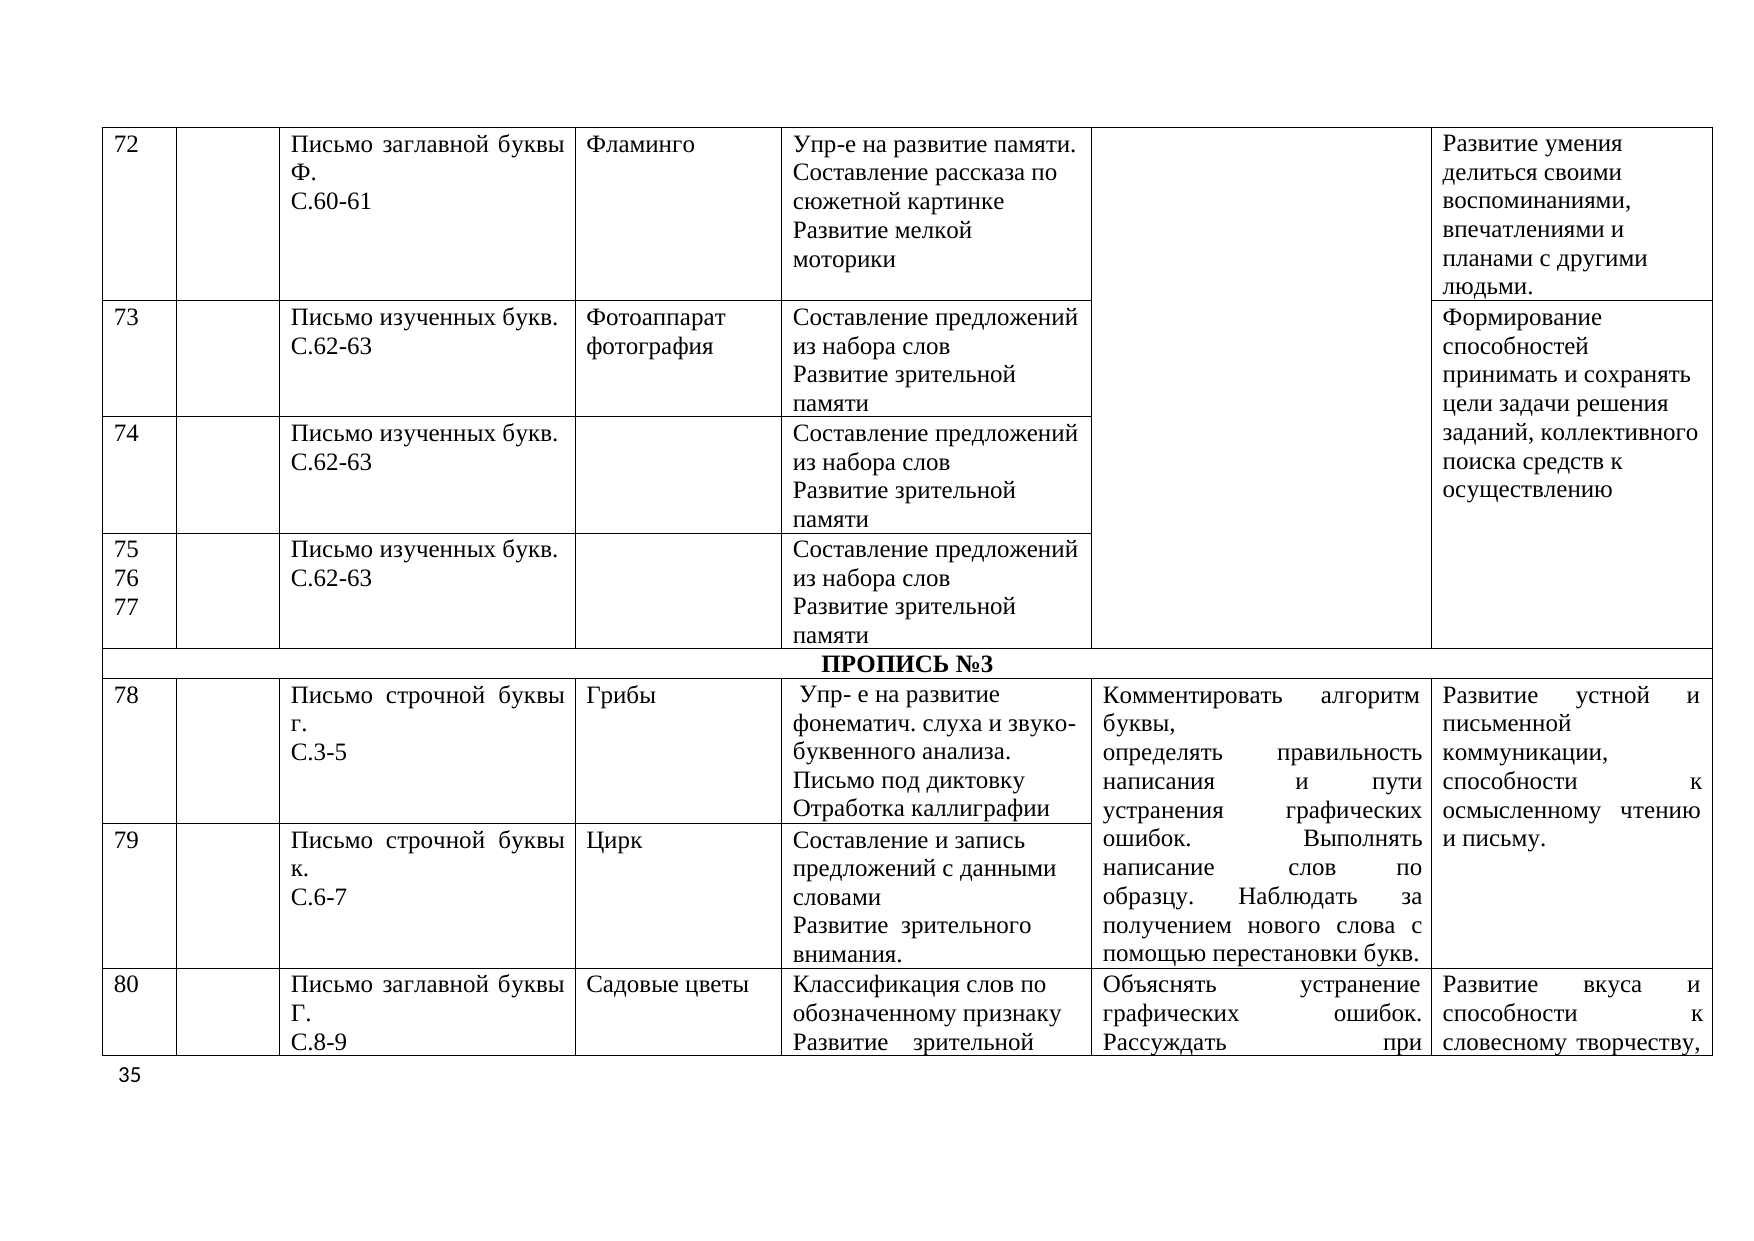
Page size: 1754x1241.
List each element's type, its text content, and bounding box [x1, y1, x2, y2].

table_header Письмо заглавной буквы Ф. С.60-61 [280, 128, 575, 300]
table_cell Письмо заглавной буквы Г. С.8-9 [280, 969, 575, 1055]
table_cell Составление и запись предложений с данными словами Развитие зрительного внимания. [782, 824, 1091, 968]
table_cell Объяснять устранение графических ошибок. Рассуждать при [1092, 969, 1431, 1055]
table_cell Классификация слов по обозначенному признаку Развитие зрительной [782, 969, 1091, 1055]
table_cell Письмо изученных букв. С.62-63 [280, 534, 575, 648]
table_header Упр-е на развитие памяти. Составление рассказа по сюжетной картинке Развитие мелкой моторики [782, 128, 1091, 300]
table_cell Письмо изученных букв. С.62-63 [280, 417, 575, 532]
table_cell [177, 679, 279, 823]
table_cell Развитие вкуса и способности к словесному творчеству, [1432, 969, 1712, 1055]
table_cell [177, 969, 279, 1055]
table_cell [576, 534, 781, 648]
table_header 72 [103, 128, 176, 300]
table_cell Грибы [576, 679, 781, 823]
table_cell Комментировать алгоритм буквы, определять правильность написания и пути устранения графических ошибок. Выполнять написание слов по образцу. Наблюдать за получением нового слова с помощью перестановки букв. [1092, 679, 1431, 968]
table_header Развитие умения делиться своими воспоминаниями, впечатлениями и планами с другими людьми. [1432, 128, 1712, 300]
table_cell [177, 417, 279, 532]
table_cell ПРОПИСЬ №3 [103, 649, 1712, 678]
table_cell Цирк [576, 824, 781, 968]
table_cell Садовые цветы [576, 969, 781, 1055]
table_cell 75 76 77 [103, 534, 176, 648]
table_header Фламинго [576, 128, 781, 300]
table_cell Письмо строчной буквы к. С.6-7 [280, 824, 575, 968]
table_header [1092, 128, 1431, 648]
table_cell 74 [103, 417, 176, 532]
text 35 [118, 1060, 1715, 1088]
table_cell Развитие устной и письменной коммуникации, способности к осмысленному чтению и письму. [1432, 679, 1712, 968]
table_cell [177, 824, 279, 968]
table_cell Письмо изученных букв. С.62-63 [280, 301, 575, 416]
table_cell Формирование способностей принимать и сохранять цели задачи решения заданий, коллективного поиска средств к осуществлению [1432, 301, 1712, 648]
table_cell Составление предложений из набора слов Развитие зрительной памяти [782, 301, 1091, 416]
table_cell [576, 417, 781, 532]
table_cell Составление предложений из набора слов Развитие зрительной памяти [782, 417, 1091, 532]
table_cell [177, 534, 279, 648]
table_cell 80 [103, 969, 176, 1055]
table_cell Письмо строчной буквы г. С.3-5 [280, 679, 575, 823]
table_cell 73 [103, 301, 176, 416]
table_cell Фотоаппарат фотография [576, 301, 781, 416]
table_cell Составление предложений из набора слов Развитие зрительной памяти [782, 534, 1091, 648]
table_cell 78 [103, 679, 176, 823]
table_cell Упр- е на развитие фонематич. слуха и звуко-буквенного анализа. Письмо под диктовку Отработка каллиграфии [782, 679, 1091, 823]
table_cell 79 [103, 824, 176, 968]
table_cell [177, 301, 279, 416]
table_header [177, 128, 279, 300]
